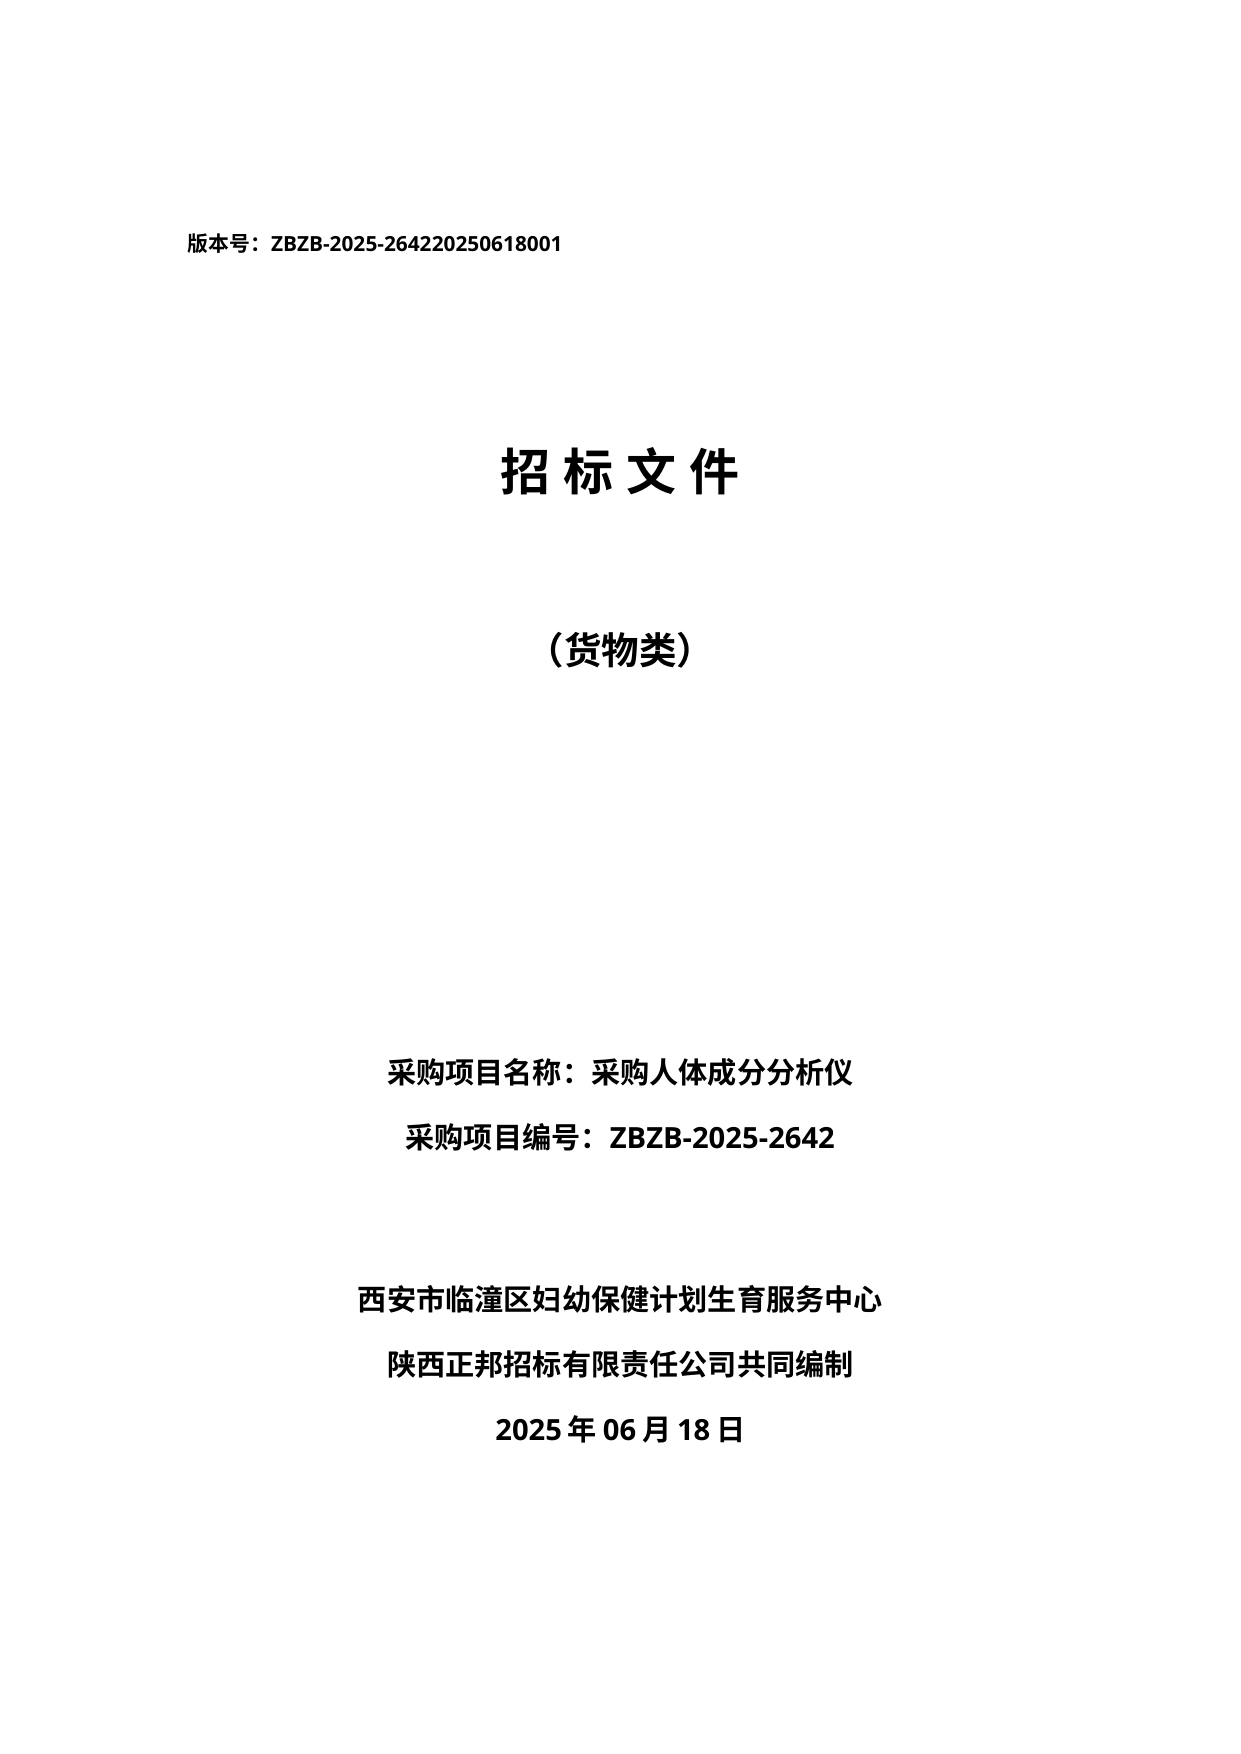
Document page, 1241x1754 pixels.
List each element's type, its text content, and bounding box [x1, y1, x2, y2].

text 采购项目名称：采购人体成分分析仪 [187, 1039, 1053, 1104]
text 版本号：ZBZB-2025-264220250618001 [187, 227, 1053, 422]
text （货物类） [187, 617, 1053, 1039]
text 采购项目编号：ZBZB-2025-2642 [187, 1104, 1053, 1267]
text 2025年06月18日 [187, 1397, 1053, 1462]
text 陕西正邦招标有限责任公司共同编制 [187, 1332, 1053, 1397]
text 招 标 文 件 [187, 422, 1053, 617]
text 西安市临潼区妇幼保健计划生育服务中心 [187, 1267, 1053, 1332]
